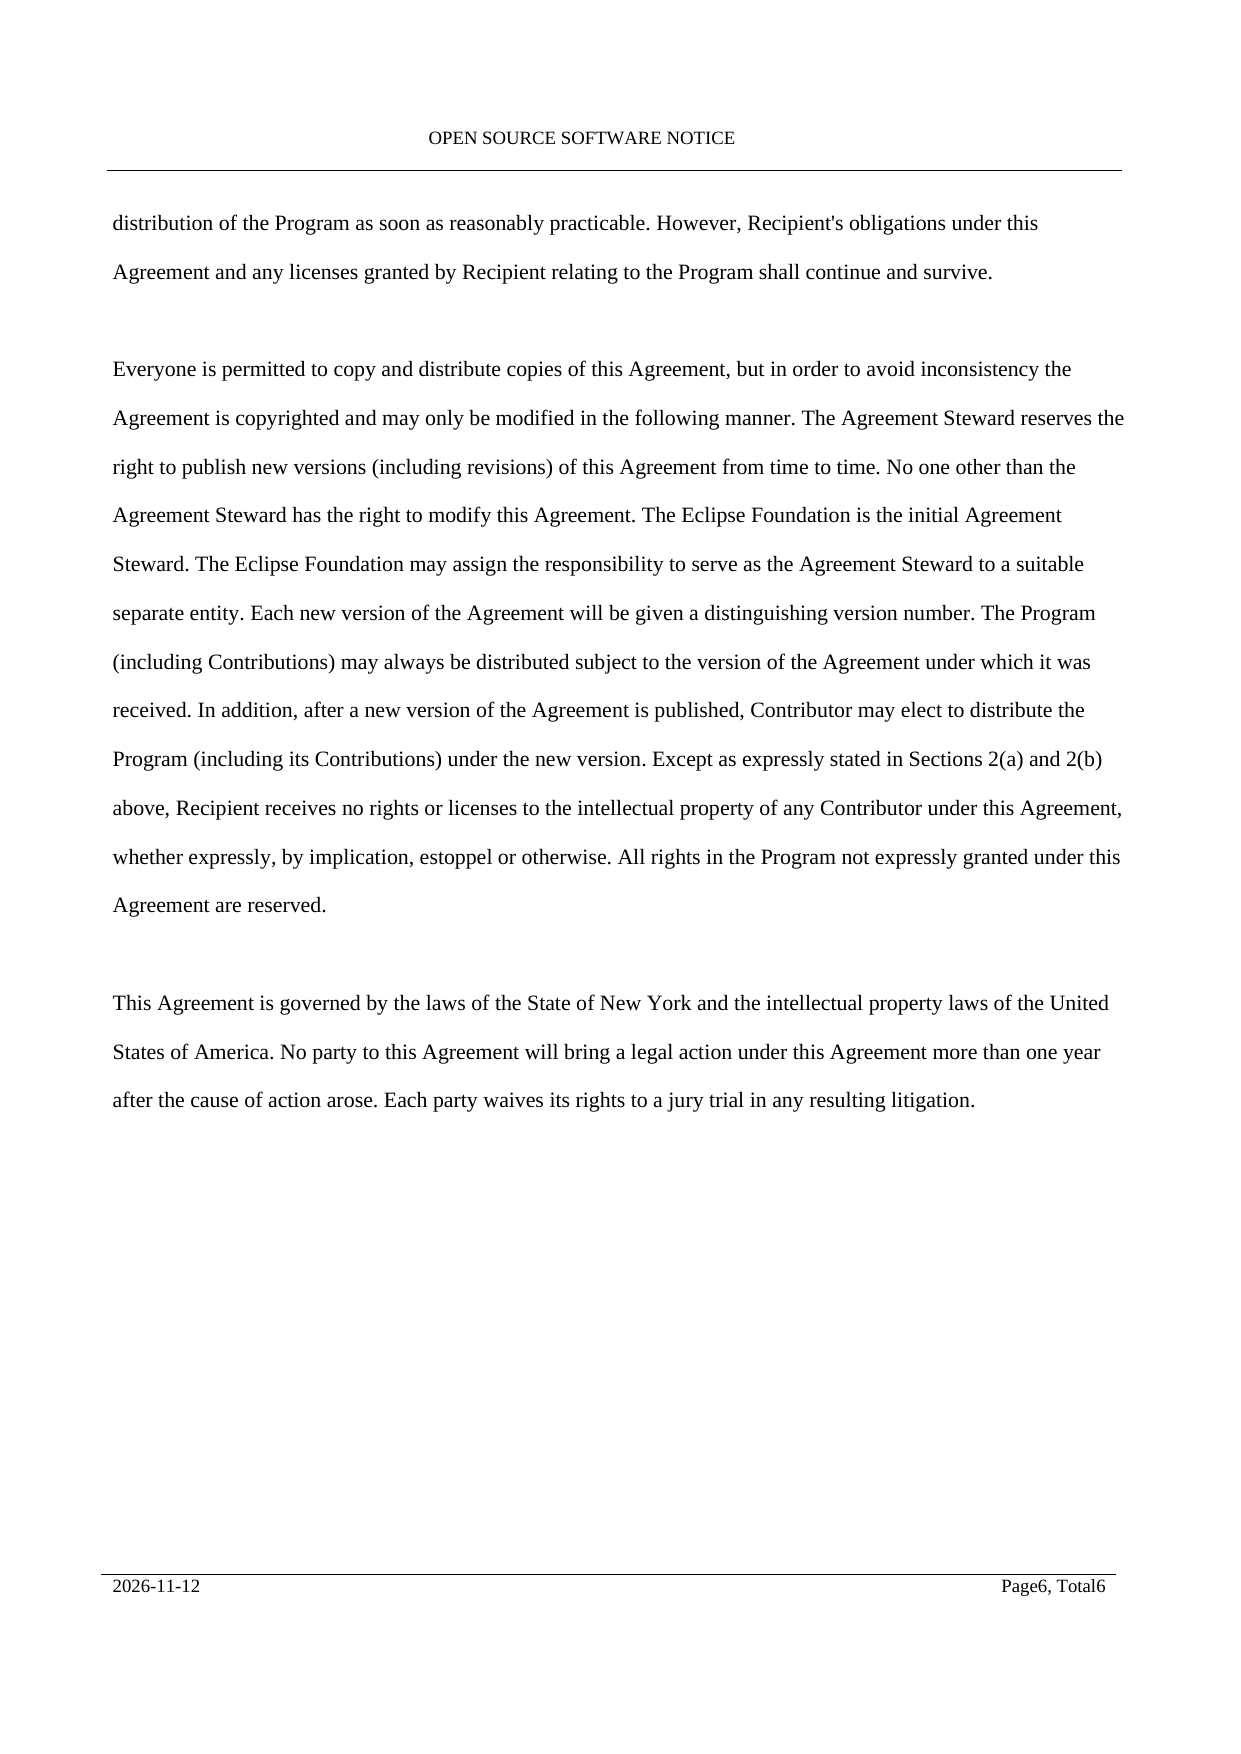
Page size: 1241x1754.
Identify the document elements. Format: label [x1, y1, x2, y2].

text [112, 206, 1128, 1116]
